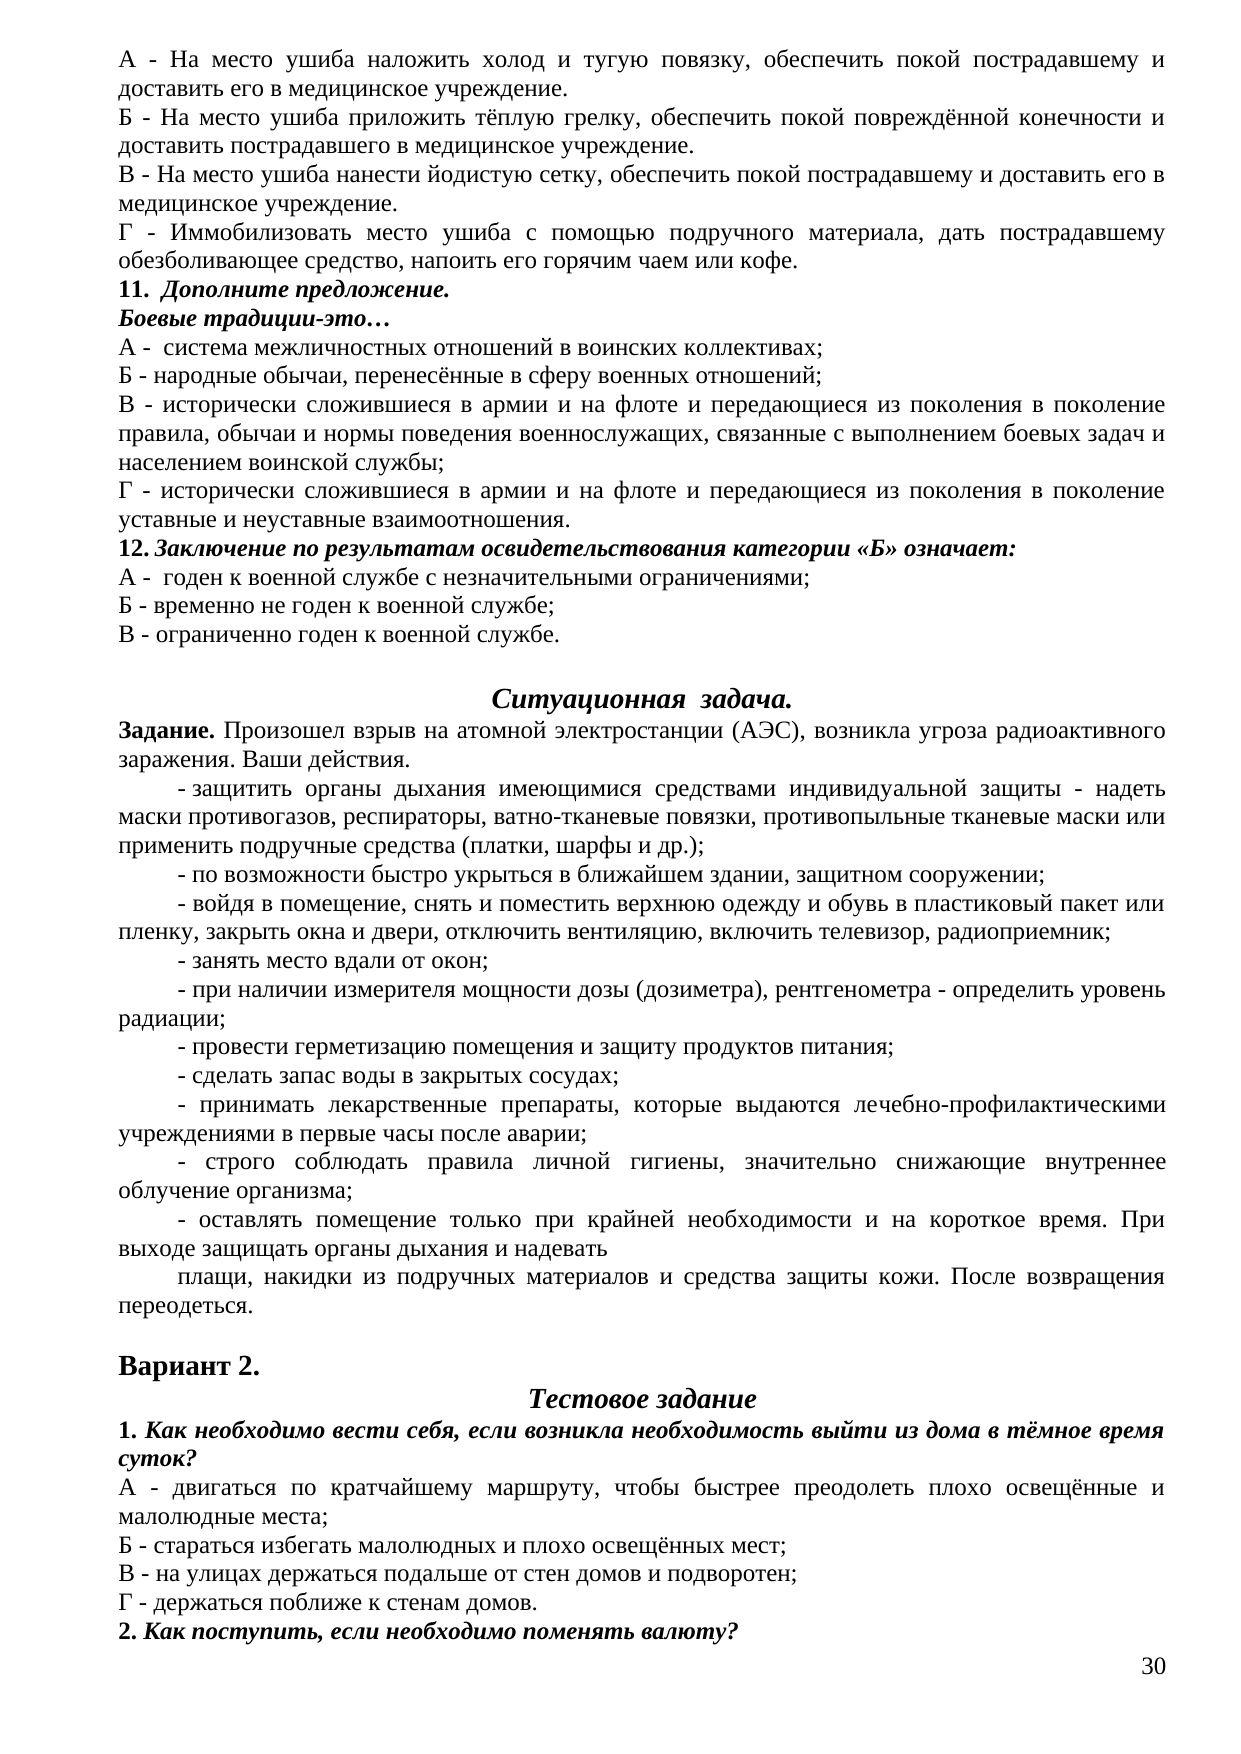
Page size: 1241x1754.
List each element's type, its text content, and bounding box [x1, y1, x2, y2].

text В - на улицах держаться подальше от стен домов и подворотен; [118, 1558, 1166, 1587]
text Задание. Произошел взрыв на атомной электростанции (АЭС), возникла угроза радиоактивного заражения. Ваши действия. [118, 715, 1166, 773]
text Вариант 2. [118, 1348, 1166, 1381]
text Г - Иммобилизовать место ушиба с помощью подручного материала, дать пострадавшему обезболивающее средство, напоить его горячим чаем или кофе. [118, 217, 1166, 274]
text плащи, накидки из подручных материалов и средства защиты кожи. После возвращения переодеться. [118, 1261, 1166, 1319]
text Тестовое задание [118, 1381, 1166, 1415]
text Б - На место ушиба приложить тёплую грелку, обеспечить покой повреждённой конечности и доставить пострадавшего в медицинское учреждение. [118, 102, 1166, 159]
text - сделать запас воды в закрытых сосудах; [118, 1060, 1166, 1089]
text - при наличии измерителя мощности дозы (дозиметра), рентгенометра - определить уровень радиации; [118, 974, 1166, 1031]
text Б - временно не годен к военной службе; [118, 591, 1166, 619]
text Г - исторически сложившиеся в армии и на флоте и передающиеся из поколения в поколение уставные и неуставные взаимоотношения. [118, 476, 1166, 533]
text 2. Как поступить, если необходимо поменять валюту? [118, 1616, 1166, 1645]
text В - ограниченно годен к военной службе. [118, 619, 1166, 648]
text А - годен к военной службе с незначительными ограничениями; [118, 562, 1166, 591]
text В - На место ушиба нанести йодистую сетку, обеспечить покой пострадавшему и доставить его в медицинское учреждение. [118, 159, 1166, 217]
text А - двигаться по кратчайшему маршруту, чтобы быстрее преодолеть плохо освещённые и малолюдные места; [118, 1472, 1166, 1530]
text 11. Дополните предложение. [118, 274, 1166, 303]
text 12. Заключение по результатам освидетельствования категории «Б» означает: [118, 533, 1166, 562]
text - защитить органы дыхания имеющимися средствами индивидуальной защиты - надеть маски противогазов, респираторы, ватно-тканевые повязки, противопыльные тканевые маски или применить подручные средства (платки, шарфы и др.); [118, 773, 1166, 859]
text В - исторически сложившиеся в армии и на флоте и передающиеся из поколения в поколение правила, обычаи и нормы поведения военнослужащих, связанные с выполнением боевых задач и населением воинской службы; [118, 389, 1166, 476]
text Боевые традиции-это… [118, 303, 1166, 332]
text Б - стараться избегать малолюдных и плохо освещённых мест; [118, 1530, 1166, 1558]
text Б - народные обычаи, перенесённые в сферу военных отношений; [118, 361, 1166, 389]
text - принимать лекарственные препараты, которые выдаются лечебно-профилактическими учреждениями в первые часы после аварии; [118, 1089, 1166, 1146]
text - занять место вдали от окон; [118, 945, 1166, 974]
text - оставлять помещение только при крайней необходимости и на короткое время. При выходе защищать органы дыхания и надевать [118, 1204, 1166, 1261]
text - по возможности быстро укрыться в ближайшем здании, защитном сооружении; [118, 859, 1166, 888]
text - войдя в помещение, снять и поместить верхнюю одежду и обувь в пластиковый пакет или пленку, закрыть окна и двери, отключить вентиляцию, включить телевизор, радиоприемник; [118, 888, 1166, 945]
text - провести герметизацию помещения и защиту продуктов питания; [118, 1031, 1166, 1060]
text 1. Как необходимо вести себя, если возникла необходимость выйти из дома в тёмное время суток? [118, 1415, 1166, 1472]
text - строго соблюдать правила личной гигиены, значительно снижающие внутреннее облучение организма; [118, 1146, 1166, 1204]
text А - На место ушиба наложить холод и тугую повязку, обеспечить покой пострадавшему и доставить его в медицинское учреждение. [118, 44, 1166, 102]
text А - система межличностных отношений в воинских коллективах; [118, 332, 1166, 361]
text Ситуационная задача. [118, 682, 1166, 715]
text Г - держаться поближе к стенам домов. [118, 1587, 1166, 1616]
